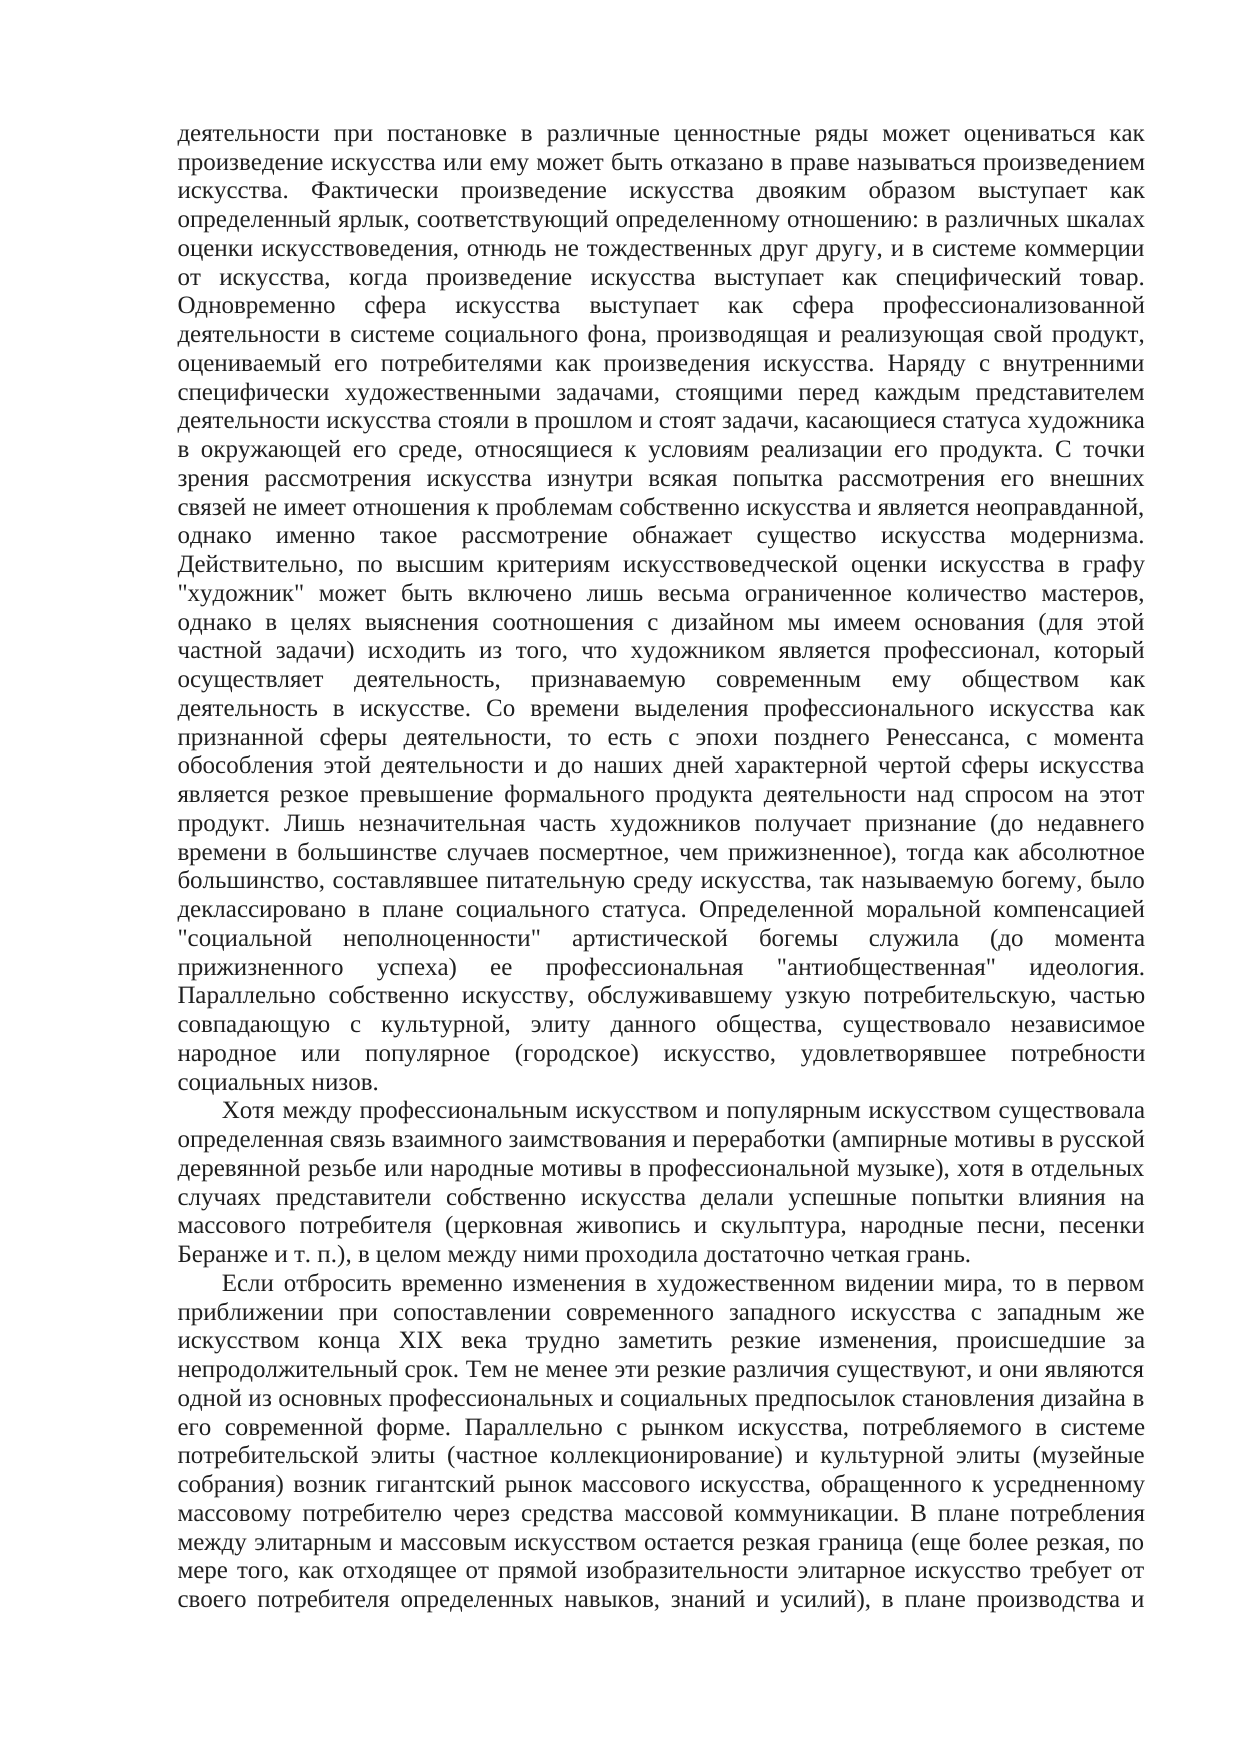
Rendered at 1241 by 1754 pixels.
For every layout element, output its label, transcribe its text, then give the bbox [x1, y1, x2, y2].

text Хотя между профессиональным искусством и популярным искусством существовала определенная связь взаимного заимствования и переработки (ампирные мотивы в русской деревянной резьбе или народные мотивы в профессиональной музыке), хотя в отдельных случаях представители собственно искусства делали успешные попытки влияния на массового потребителя (церковная живопись и скульптура, народные песни, песенки Беранже и т. п.), в целом между ними проходила достаточно четкая грань. [177, 1096, 1146, 1268]
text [177, 1268, 1146, 1613]
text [177, 118, 1146, 1096]
